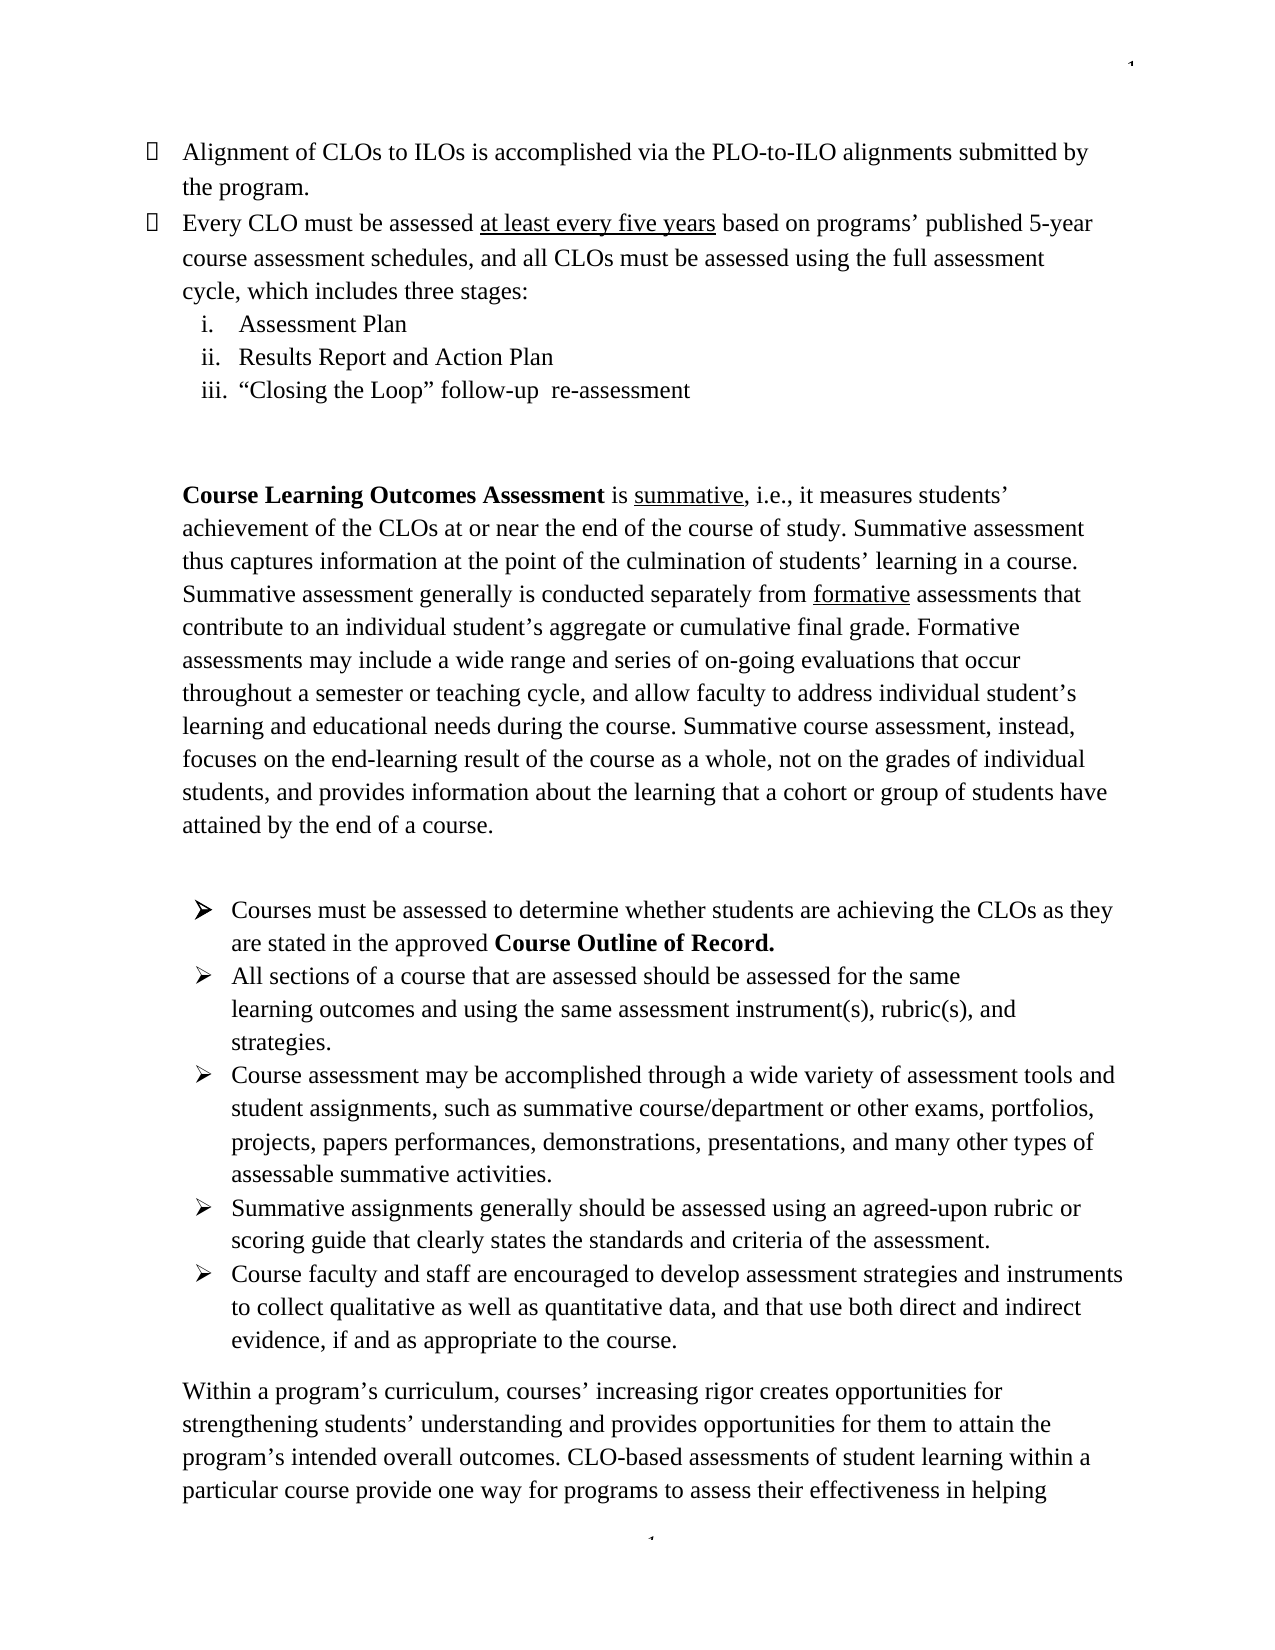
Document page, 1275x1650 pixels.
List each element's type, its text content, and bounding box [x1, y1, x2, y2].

list Every CLO must be assessed at least every five years based on programs’ published 5-year course assessment schedules, and all CLOs must be assessed using the full assessment cycle, which includes three stages: [144, 205, 1110, 305]
list Summative assignments generally should be assessed using an agreed-upon rubric or scoring guide that clearly states the standards and criteria of the assessment. [193, 1193, 1081, 1254]
text Course Learning Outcomes Assessment is summative, i.e., it measures students’ achievement of the CLOs at or near the end of the course of study. Summative assessment thus captures information at the point of the culmination of students’ learning in a course. Summative assessment generally is conducted separately from formative assessments that contribute to an individual student’s aggregate or cumulative final grade. Formative assessments may include a wide range and series of on-going evaluations that occur throughout a semester or teaching cycle, and allow faculty to address individual student’s learning and educational needs during the course. Summative course assessment, instead, focuses on the end-learning result of the course as a whole, not on the grades of individual students, and provides information about the learning that a cohort or group of students have attained by the end of a course. [182, 480, 1109, 839]
list Course assessment may be accomplished through a wide variety of assessment tools and student assignments, such as summative course/department or other exams, portfolios, projects, papers performances, demonstrations, presentations, and many other types of assessable summative activities. [193, 1061, 1116, 1188]
list All sections of a course that are assessed should be assessed for the same learning outcomes and using the same assessment instrument(s), rubric(s), and strategies. [193, 961, 1049, 1056]
list Assessment Plan [201, 309, 1179, 338]
list Course faculty and staff are encouraged to develop assessment strategies and instruments to collect qualitative as well as quantitative data, and that use both direct and indirect evidence, if and as appropriate to the course. [193, 1259, 1123, 1353]
list Alignment of CLOs to ILOs is accomplished via the PLO-to-ILO alignments submitted by the program. [144, 133, 1126, 201]
list Results Report and Action Plan [201, 342, 1179, 371]
list Courses must be assessed to determine whether students are achieving the CLOs as they are stated in the approved Course Outline of Record. [193, 895, 1114, 957]
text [182, 1376, 1093, 1504]
list “Closing the Loop” follow-up re-assessment [201, 375, 1179, 404]
